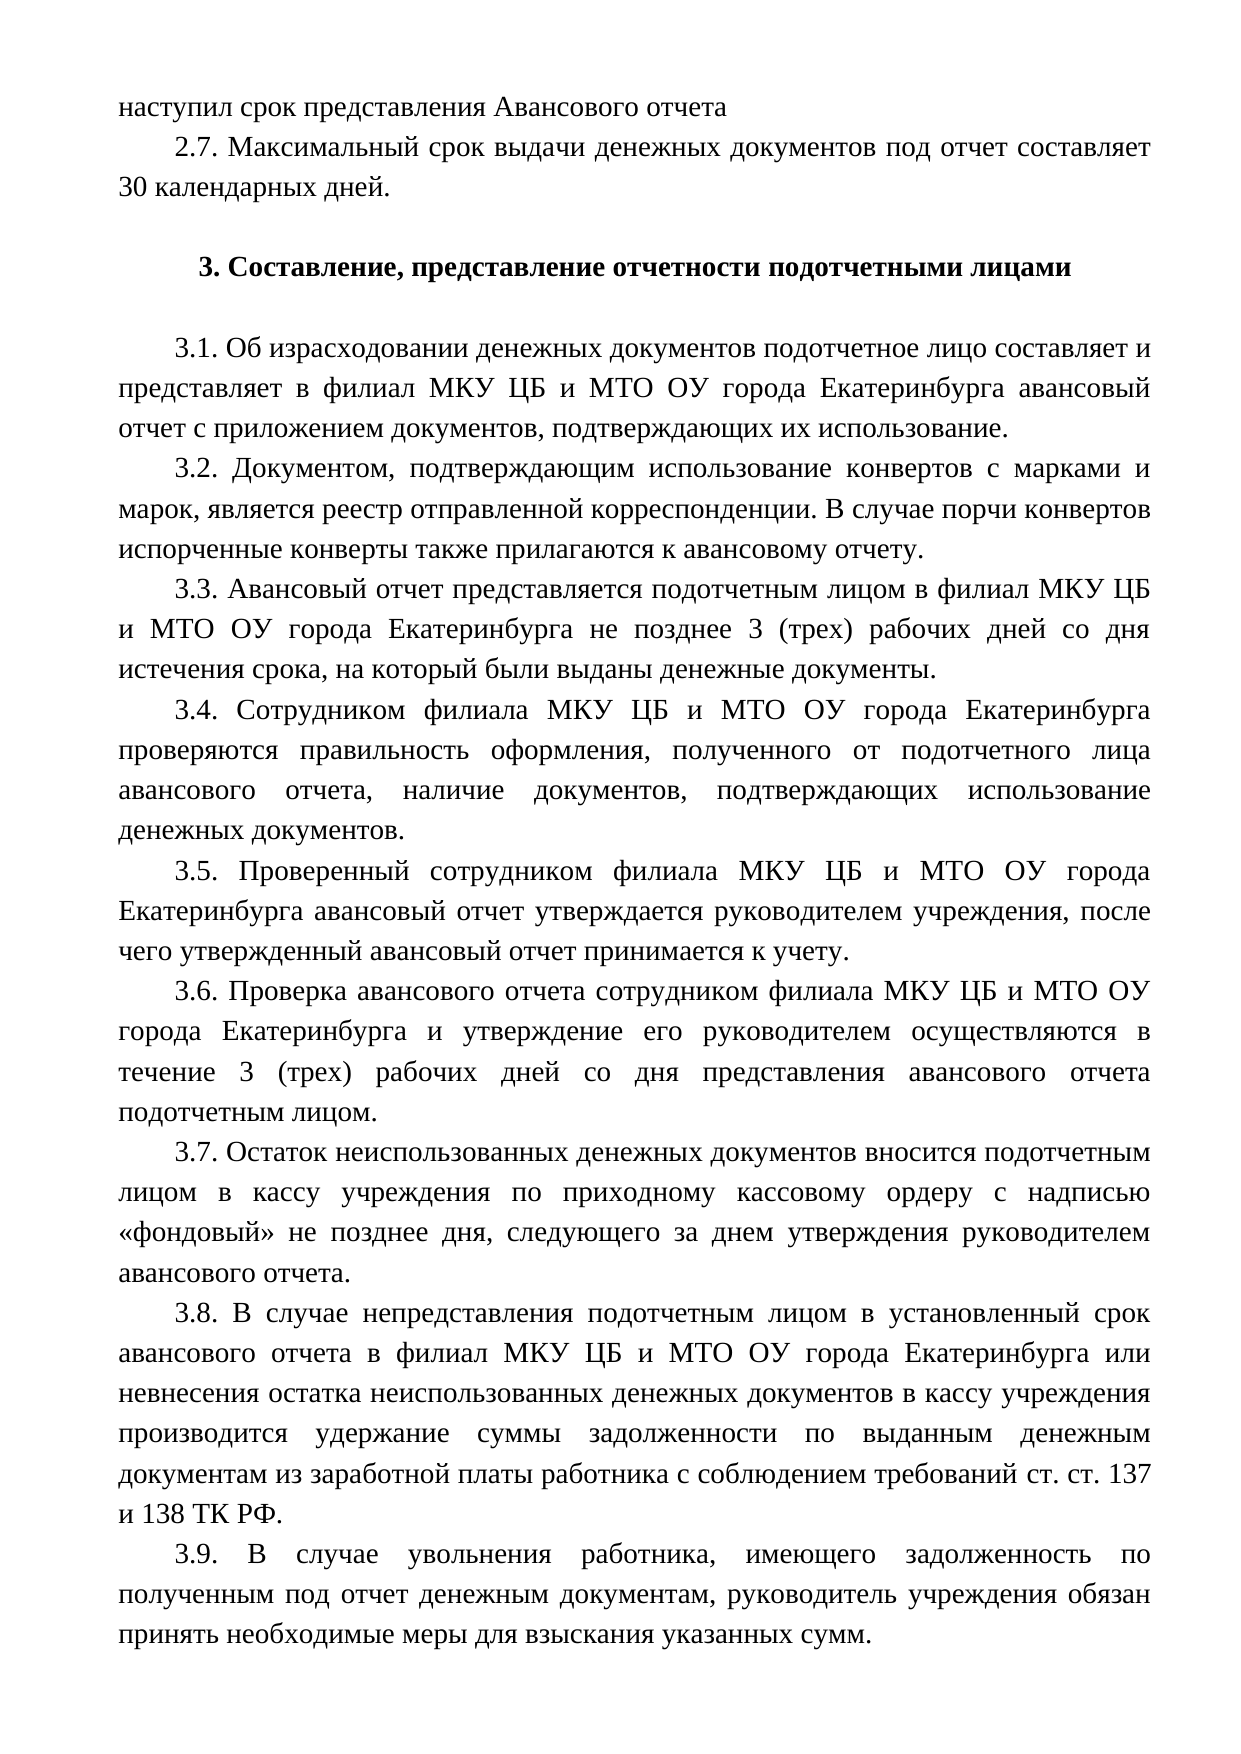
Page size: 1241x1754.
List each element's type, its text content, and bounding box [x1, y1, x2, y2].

text 3. Составление, представление отчетности подотчетными лицами [118, 249, 1152, 283]
text 3.4. Сотрудником филиала МКУ ЦБ и МТО ОУ города Екатеринбурга проверяются правильность оформления, полученного от подотчетного лица авансового отчета, наличие документов, подтверждающих использование денежных документов. [118, 692, 1152, 846]
text 3.1. Об израсходовании денежных документов подотчетное лицо составляет и представляет в филиал МКУ ЦБ и МТО ОУ города Екатеринбурга авансовый отчет с приложением документов, подтверждающих их использование. [118, 330, 1152, 444]
text 3.2. Документом, подтверждающим использование конвертов с марками и марок, является реестр отправленной корреспонденции. В случае порчи конвертов испорченные конверты также прилагаются к авансовому отчету. [118, 451, 1152, 564]
text 3.8. В случае непредставления подотчетным лицом в установленный срок авансового отчета в филиал МКУ ЦБ и МТО ОУ города Екатеринбурга или невнесения остатка неиспользованных денежных документов в кассу учреждения производится удержание суммы задолженности по выданным денежным документам из заработной платы работника с соблюдением требований ст. ст. 137 и 138 ТК РФ. [118, 1295, 1152, 1529]
text 2.7. Максимальный срок выдачи денежных документов под отчет составляет 30 календарных дней. [118, 129, 1152, 203]
text 3.6. Проверка авансового отчета сотрудником филиала МКУ ЦБ и МТО ОУ города Екатеринбурга и утверждение его руководителем осуществляются в течение 3 (трех) рабочих дней со дня представления авансового отчета подотчетным лицом. [118, 973, 1152, 1127]
text 3.3. Авансовый отчет представляется подотчетным лицом в филиал МКУ ЦБ и МТО ОУ города Екатеринбурга не позднее 3 (трех) рабочих дней со дня истечения срока, на который были выданы денежные документы. [118, 571, 1152, 685]
text 3.5. Проверенный сотрудником филиала МКУ ЦБ и МТО ОУ города Екатеринбурга авансовый отчет утверждается руководителем учреждения, после чего утвержденный авансовый отчет принимается к учету. [118, 853, 1152, 967]
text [118, 89, 1152, 122]
text 3.7. Остаток неиспользованных денежных документов вносится подотчетным лицом в кассу учреждения по приходному кассовому ордеру с надписью «фондовый» не позднее дня, следующего за днем утверждения руководителем авансового отчета. [118, 1134, 1152, 1288]
text 3.9. В случае увольнения работника, имеющего задолженность по полученным под отчет денежным документам, руководитель учреждения обязан принять необходимые меры для взыскания указанных сумм. [118, 1536, 1152, 1650]
